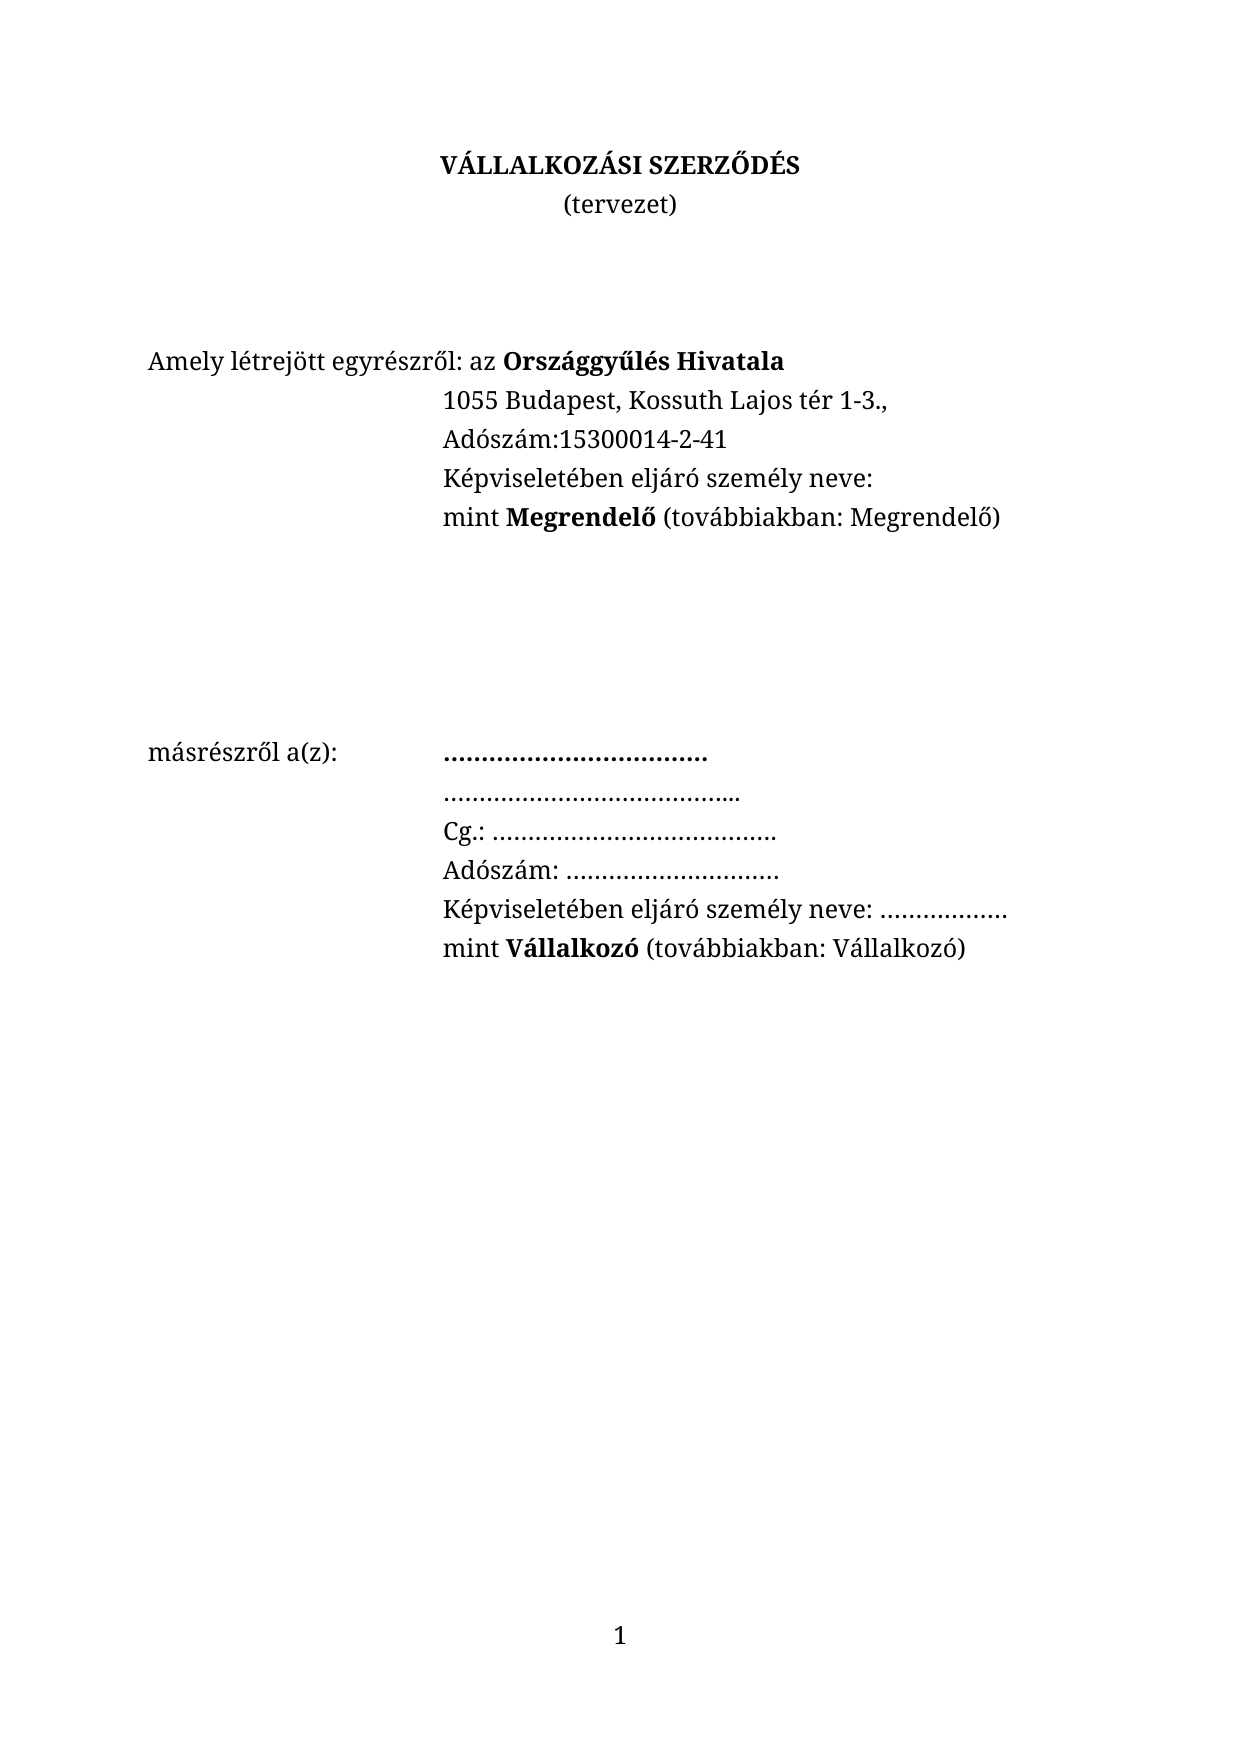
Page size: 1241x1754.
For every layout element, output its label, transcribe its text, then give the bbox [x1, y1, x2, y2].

subtitle VÁLLALKOZÁSI SZERZŐDÉS [148, 148, 1093, 182]
text Képviseletében eljáró személy neve: [443, 461, 1019, 495]
text mint Megrendelő (továbbiakban: Megrendelő) [443, 500, 1019, 534]
text …………………………………... [148, 774, 1093, 808]
text (tervezet) [148, 187, 1093, 221]
text Amely létrejött egyrészről: az Országgyűlés Hivatala [148, 343, 1093, 377]
text Képviseletében eljáró személy neve: ……………… [443, 892, 1019, 926]
text mint Vállalkozó (továbbiakban: Vállalkozó) [369, 931, 1019, 965]
text Adószám:15300014-2-41 [204, 422, 1019, 456]
text másrészről a(z): …………………………….. [148, 735, 1093, 769]
text Adószám: ………………………… [369, 853, 1019, 887]
text Cg.: …………………………………. [369, 813, 1019, 847]
text 1055 Budapest, Kossuth Lajos tér 1-3., [204, 383, 1019, 417]
